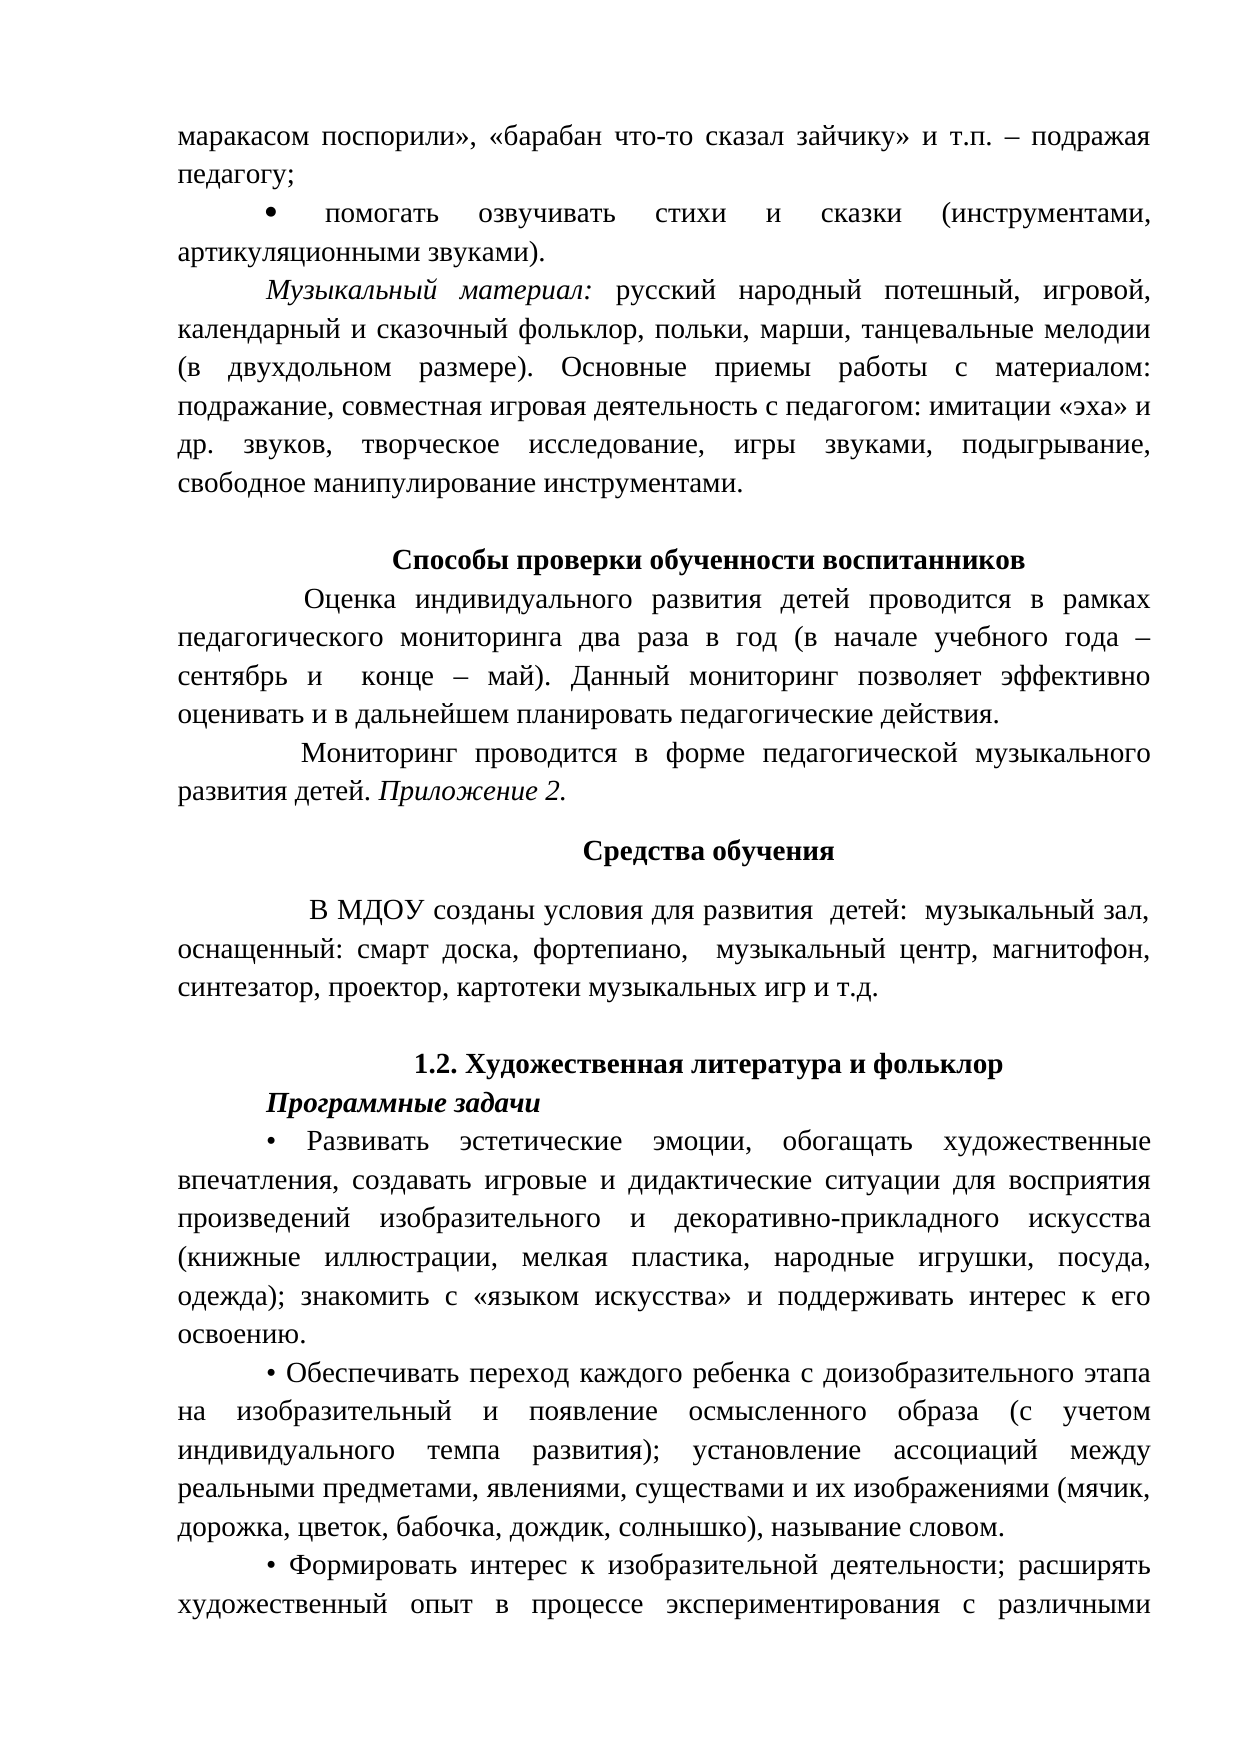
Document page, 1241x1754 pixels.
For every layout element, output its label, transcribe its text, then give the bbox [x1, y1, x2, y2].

text Способы проверки обученности воспитанников [177, 542, 1152, 576]
list помогать озвучивать стихи и сказки (инструментами, артикуляционными звуками). [177, 195, 1152, 267]
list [177, 118, 1152, 190]
text • Обеспечивать переход каждого ребенка с доизобразительного этапа на изобразительный и появление осмысленного образа (с учетом индивидуального темпа развития); установление ассоциаций между реальными предметами, явлениями, существами и их изображениями (мячик, дорожка, цветок, бабочка, дождик, солнышко), называние словом. [177, 1355, 1152, 1542]
text Программные задачи [177, 1085, 1152, 1118]
text • Развивать эстетические эмоции, обогащать художественные впечатления, создавать игровые и дидактические ситуации для восприятия произведений изобразительного и декоративно-прикладного искусства (книжные иллюстрации, мелкая пластика, народные игрушки, посуда, одежда); знакомить с «языком искусства» и поддерживать интерес к его освоению. [177, 1123, 1152, 1350]
text В МДОУ созданы условия для развития детей: музыкальный зал, оснащенный: смарт доска, фортепиано, музыкальный центр, магнитофон, синтезатор, проектор, картотеки музыкальных игр и т.д. [177, 892, 1152, 1003]
text Средства обучения [177, 833, 1152, 866]
text Музыкальный материал: русский народный потешный, игровой, календарный и сказочный фольклор, польки, марши, танцевальные мелодии (в двухдольном размере). Основные приемы работы с материалом: подражание, совместная игровая деятельность с педагогом: имитации «эха» и др. звуков, творческое исследование, игры звуками, подыгрывание, свободное манипулирование инструментами. [177, 272, 1152, 499]
text Оценка индивидуального развития детей проводится в рамках педагогического мониторинга два раза в год (в начале учебного года – сентябрь и конце – май). Данный мониторинг позволяет эффективно оценивать и в дальнейшем планировать педагогические действия. [177, 581, 1152, 730]
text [177, 1547, 1152, 1619]
text 1.2. Художественная литература и фольклор [177, 1046, 1152, 1080]
text Мониторинг проводится в форме педагогической музыкального развития детей. Приложение 2. [177, 735, 1152, 807]
